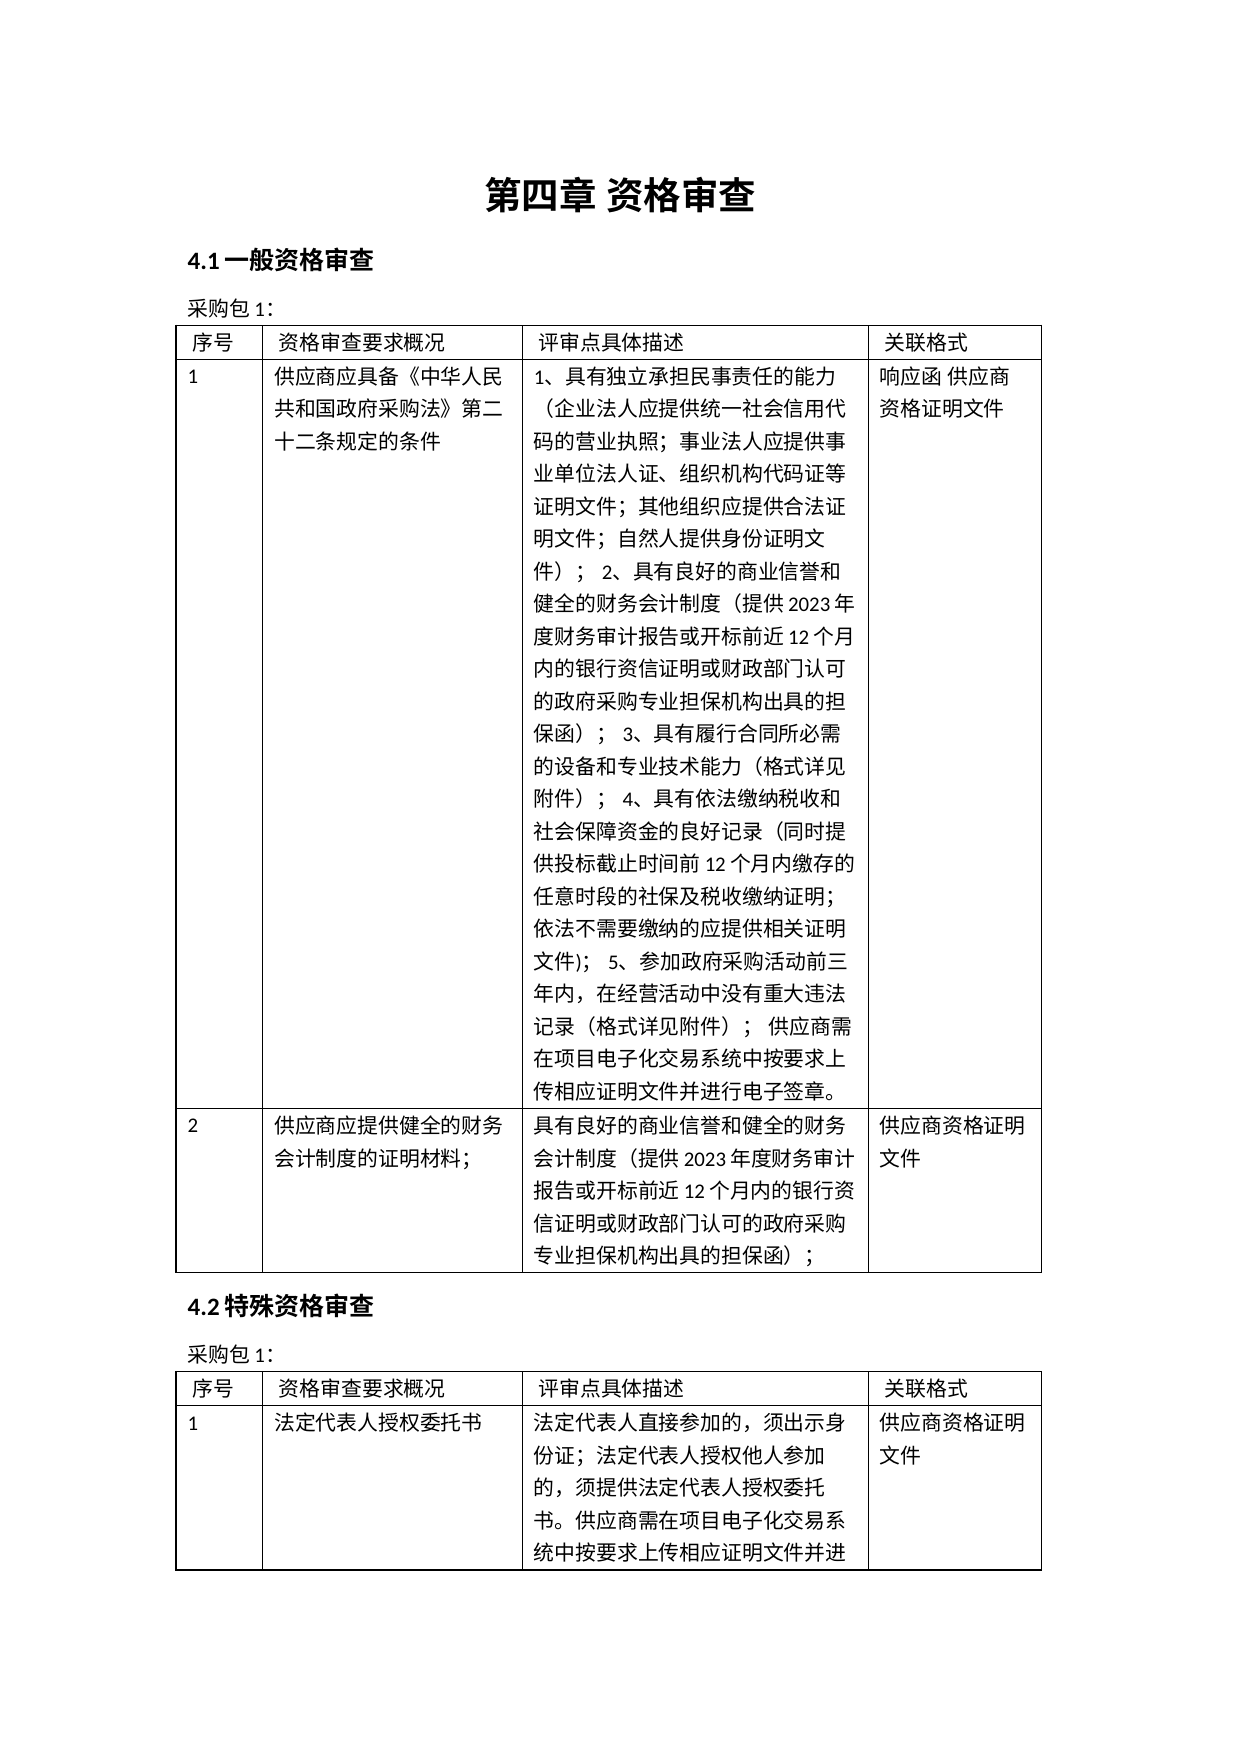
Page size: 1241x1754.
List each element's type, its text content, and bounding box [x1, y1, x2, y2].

table_cell 响应函 供应商资格证明文件 [869, 360, 1041, 1108]
table_header 评审点具体描述 [523, 1372, 868, 1405]
text 采购包1： [187, 1338, 1053, 1371]
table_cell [523, 1406, 868, 1569]
table_header 资格审查要求概况 [263, 326, 522, 358]
table_header 资格审查要求概况 [263, 1372, 522, 1405]
table_cell 2 [177, 1109, 262, 1272]
table_cell 具有良好的商业信誉和健全的财务会计制度（提供2023年度财务审计报告或开标前近12个月内的银行资信证明或财政部门认可的政府采购专业担保机构出具的担保函）； [523, 1109, 868, 1272]
text 采购包1： [187, 292, 1053, 324]
table_cell 法定代表人授权委托书 [263, 1406, 522, 1569]
table_cell 供应商资格证明文件 [869, 1109, 1041, 1272]
table_cell 1 [177, 1406, 262, 1569]
table_cell 1、具有独立承担民事责任的能力（企业法人应提供统一社会信用代码的营业执照；事业法人应提供事业单位法人证、组织机构代码证等证明文件；其他组织应提供合法证明文件；自然人提供身份证明文件）； 2、具有良好的商业信誉和健全的财务会计制度（提供2023年度财务审计报告或开标前近12个月内的银行资信证明或财政部门认可的政府采购专业担保机构出具的担保函）； 3、具有履行合同所必需的设备和专业技术能力（格式详见附件）； 4、具有依法缴纳税收和社会保障资金的良好记录（同时提供投标截止时间前12个月内缴存的任意时段的社保及税收缴纳证明；依法不需要缴纳的应提供相关证明文件)； 5、参加政府采购活动前三年内，在经营活动中没有重大违法记录（格式详见附件）； 供应商需在项目电子化交易系统中按要求上传相应证明文件并进行电子签章。 [523, 360, 868, 1108]
table_cell 供应商应具备《中华人民共和国政府采购法》第二十二条规定的条件 [263, 360, 522, 1108]
table_header 序号 [177, 1372, 262, 1405]
table_header 评审点具体描述 [523, 326, 868, 358]
table_cell 1 [177, 360, 262, 1108]
text 4.2特殊资格审查 [187, 1273, 1053, 1338]
text 4.1一般资格审查 [187, 227, 1053, 292]
table_header 关联格式 [869, 326, 1041, 358]
text 第四章 资格审查 [187, 162, 1053, 227]
table_cell 供应商应提供健全的财务会计制度的证明材料； [263, 1109, 522, 1272]
table_cell 供应商资格证明文件 [869, 1406, 1041, 1569]
table_header 序号 [177, 326, 262, 358]
table_header 关联格式 [869, 1372, 1041, 1405]
